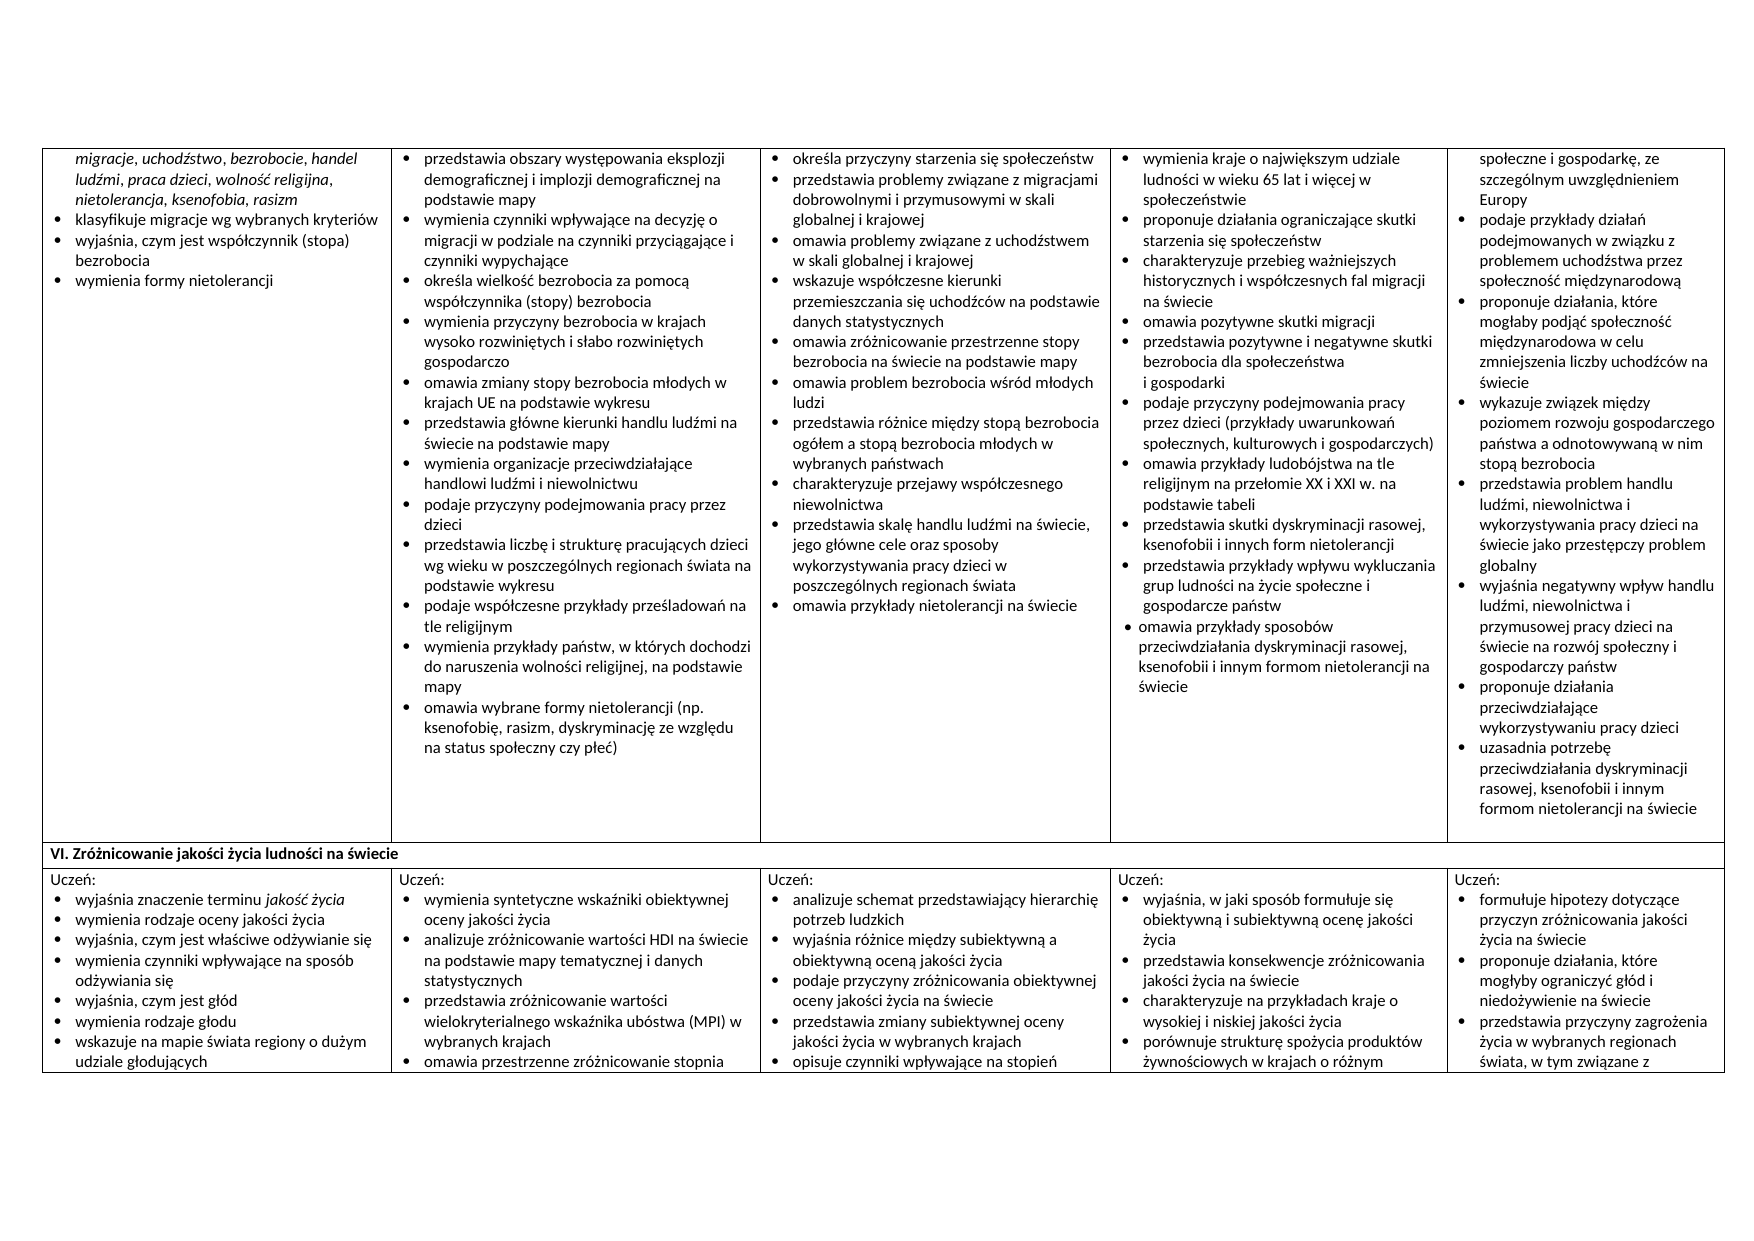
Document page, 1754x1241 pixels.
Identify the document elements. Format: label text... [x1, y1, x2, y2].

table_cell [392, 869, 760, 1072]
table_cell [761, 149, 1110, 842]
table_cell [43, 869, 391, 1072]
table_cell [43, 149, 391, 842]
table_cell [1111, 869, 1447, 1072]
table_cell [761, 869, 1110, 1072]
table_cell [392, 149, 760, 842]
table_cell VI. Zróżnicowanie jakości życia ludności na świecie [43, 843, 1724, 868]
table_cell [1111, 149, 1447, 842]
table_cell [1448, 869, 1724, 1072]
